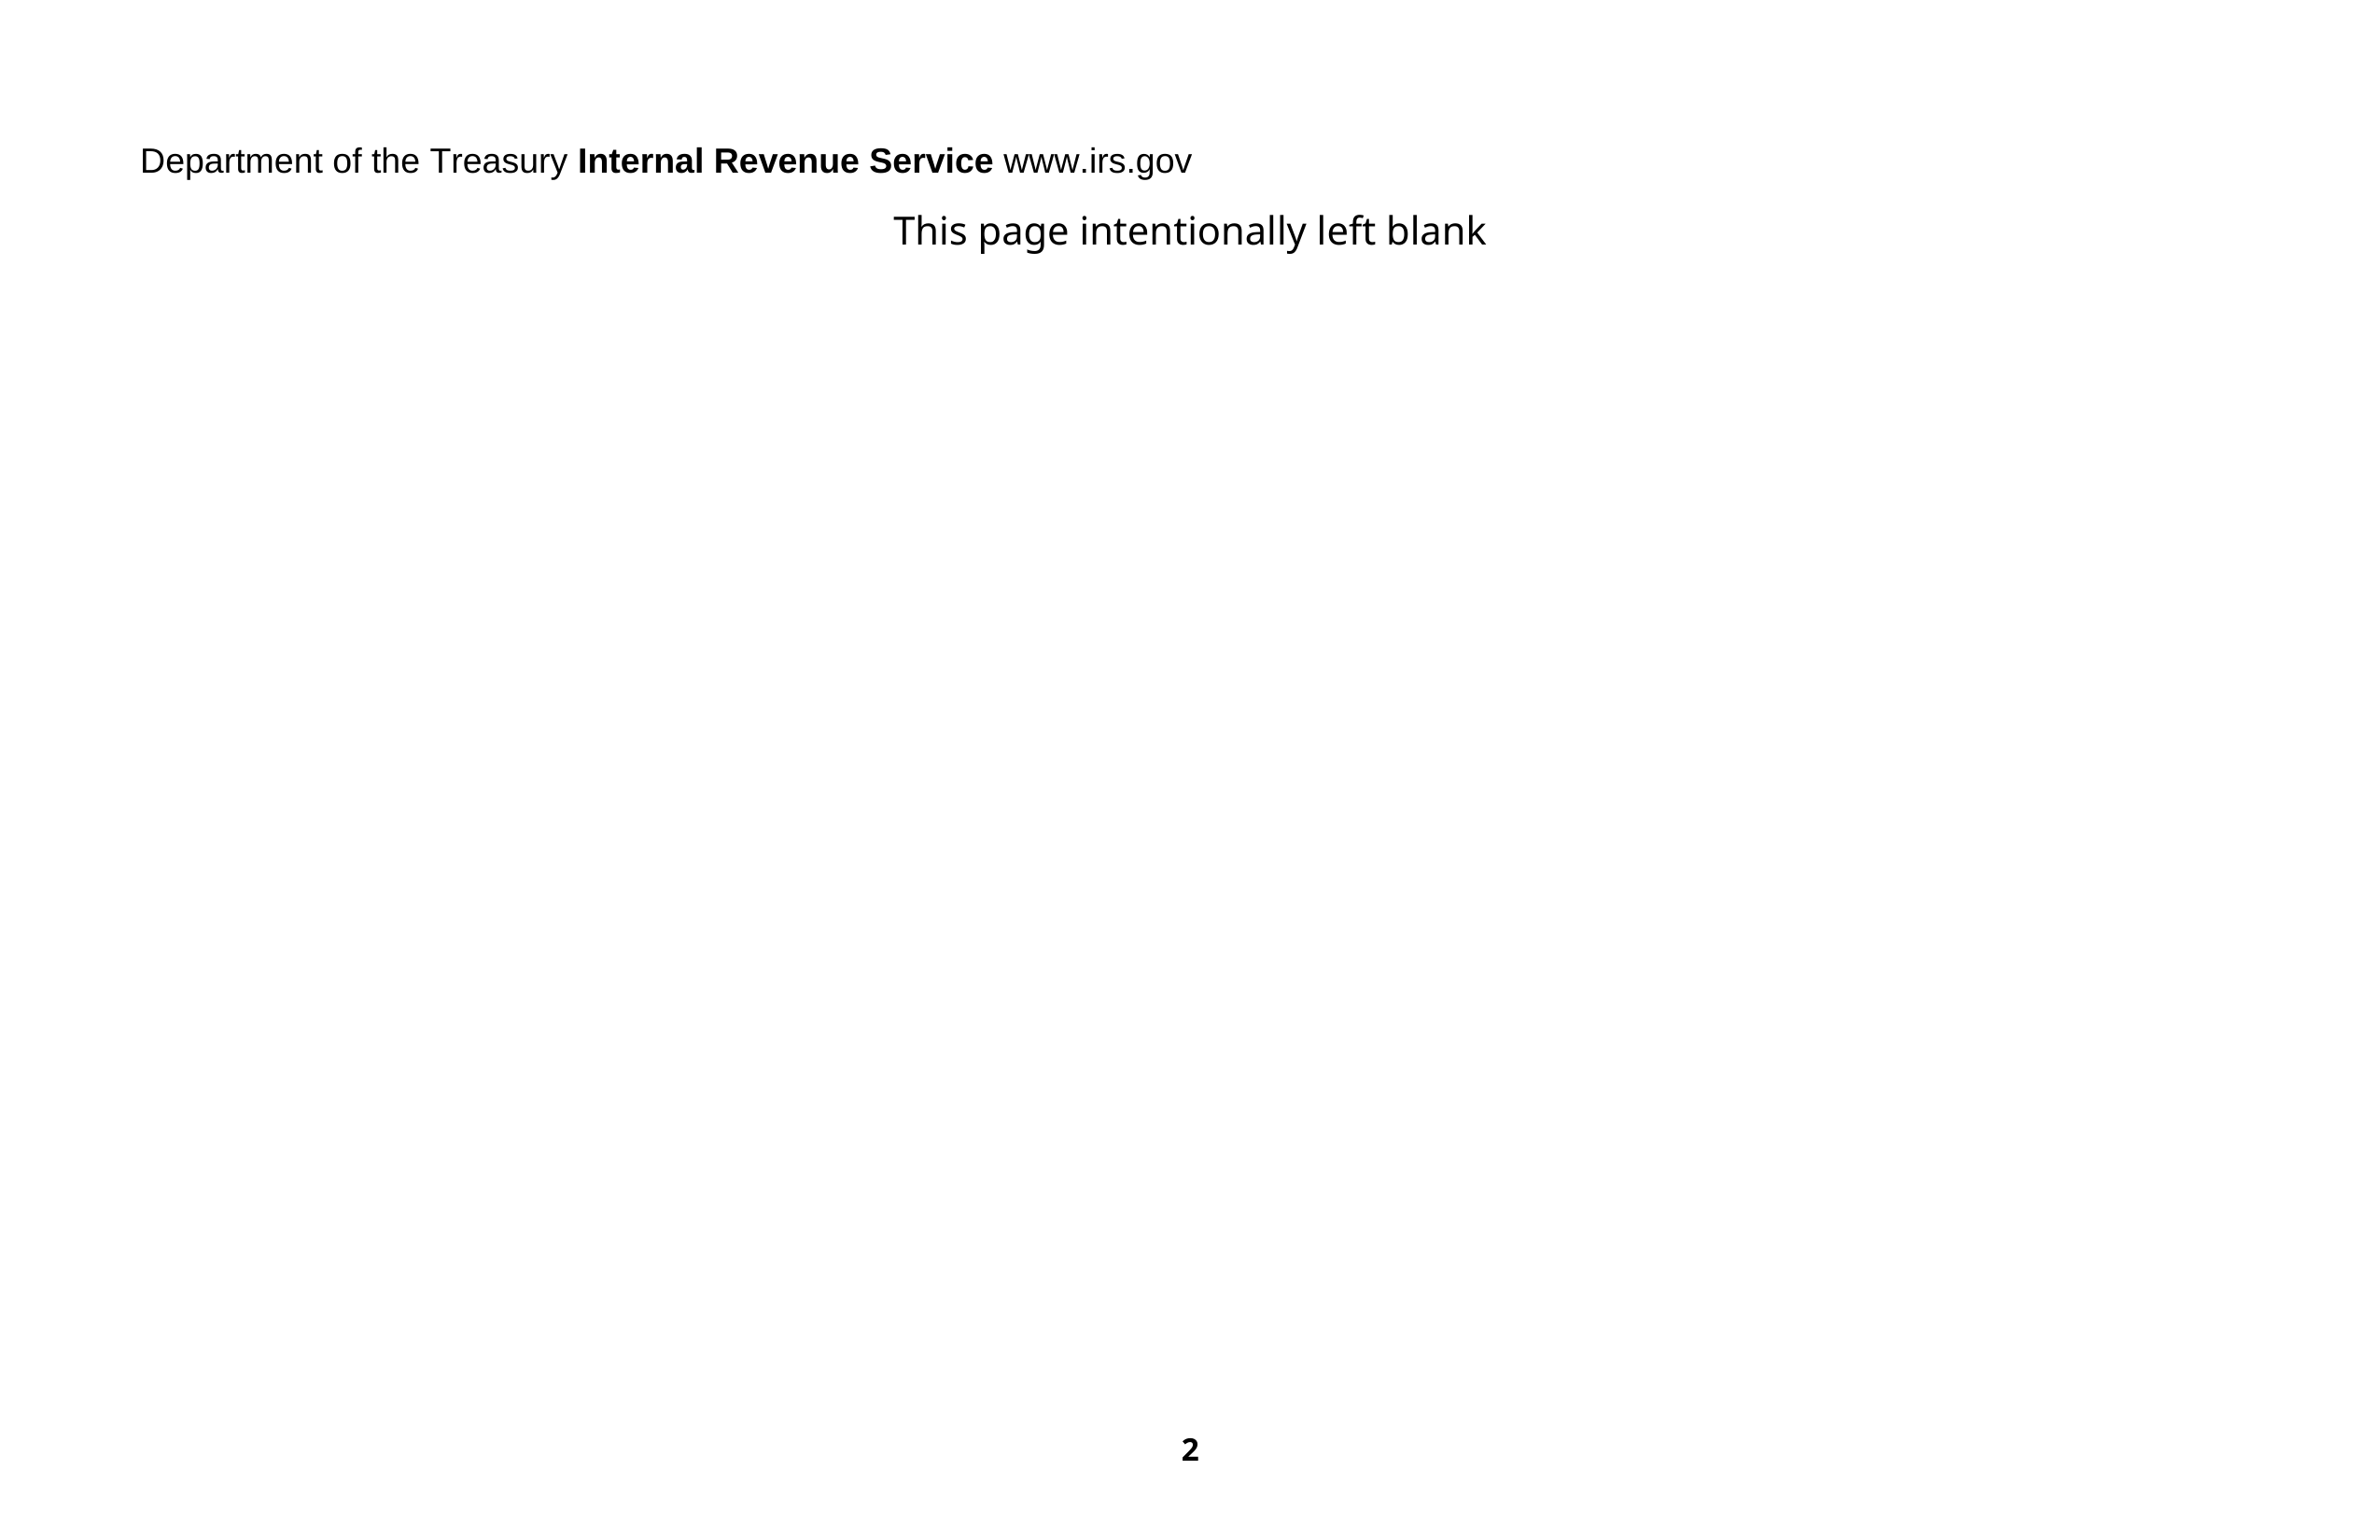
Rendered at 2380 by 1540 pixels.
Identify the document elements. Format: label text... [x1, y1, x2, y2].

text This page intentionally left blank [140, 203, 2240, 257]
text Department of the Treasury Internal Revenue Service www.irs.gov [140, 140, 2240, 180]
